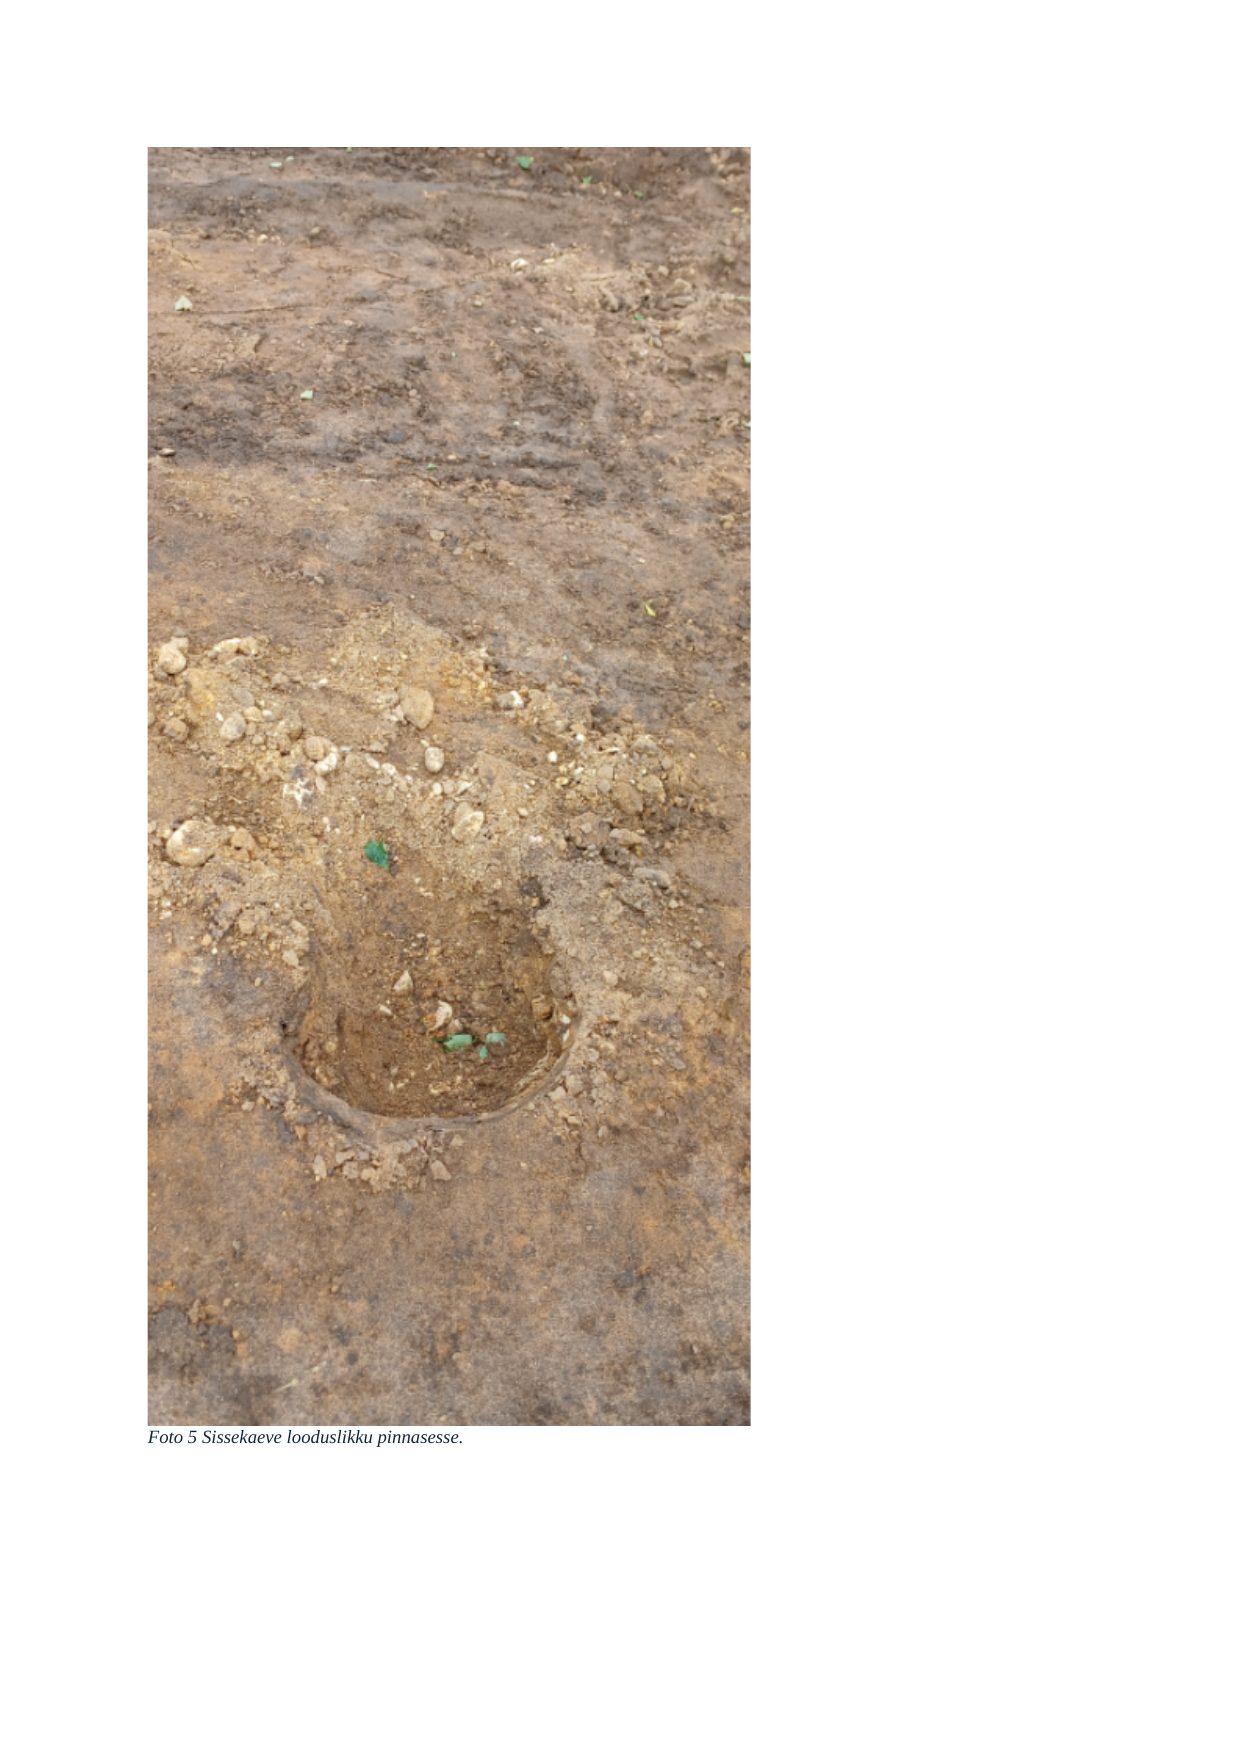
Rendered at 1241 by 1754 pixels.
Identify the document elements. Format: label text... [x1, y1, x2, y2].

text Foto 5 Sissekaeve looduslikku pinnasesse. [148, 1426, 1093, 1447]
picture [147, 147, 751, 1426]
